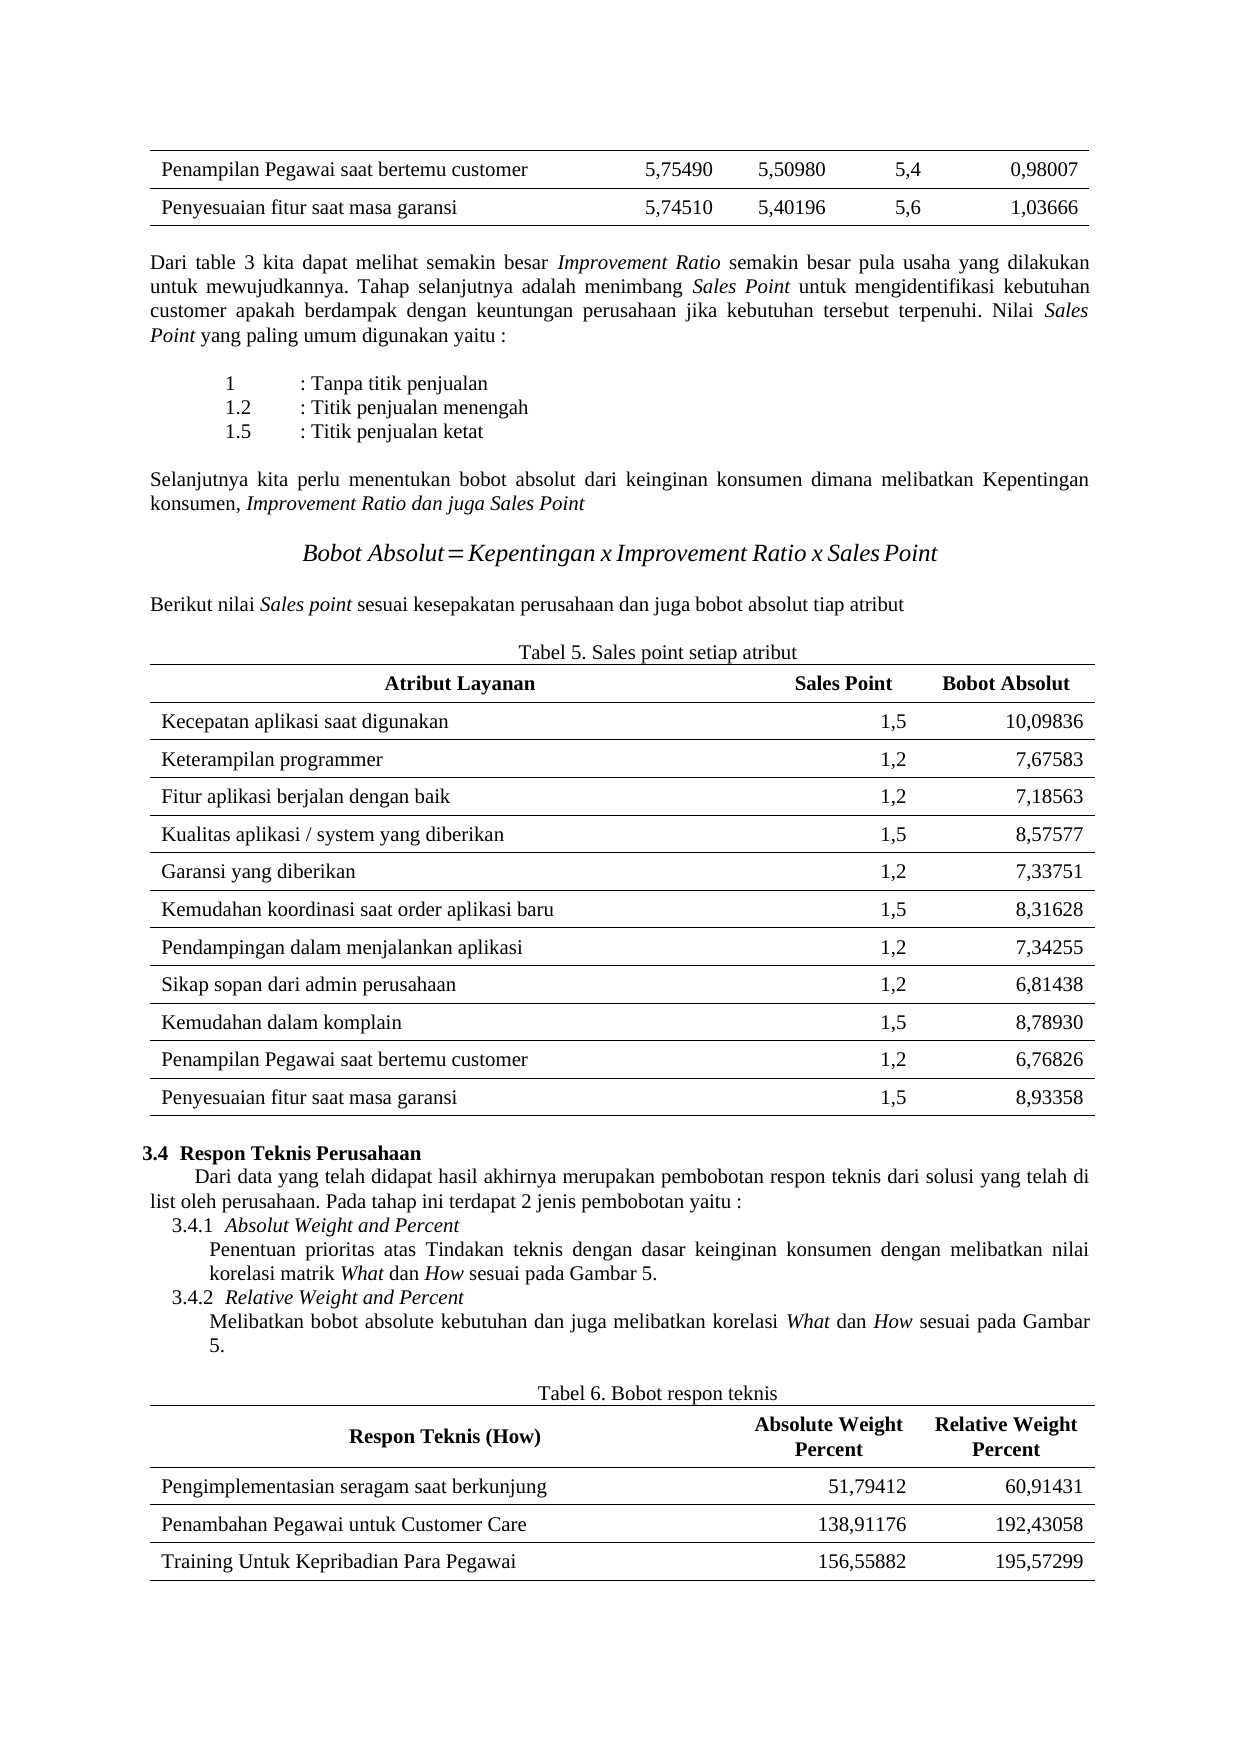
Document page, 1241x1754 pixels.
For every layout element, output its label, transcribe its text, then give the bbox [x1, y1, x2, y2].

table_header Bobot Absolut [917, 665, 1094, 702]
text Berikut nilai Sales point sesuai kesepakatan perusahaan dan juga bobot absolut tiap atribut [150, 592, 1090, 616]
text Selanjutnya kita perlu menentukan bobot absolut dari keinginan konsumen dimana melibatkan Kepentingan konsumen, Improvement Ratio dan juga Sales Point [150, 467, 1090, 515]
table_cell Penampilan Pegawai saat bertemu customer [150, 151, 578, 188]
table_cell 5,75490 [578, 151, 724, 188]
table_cell 1,2 [770, 740, 917, 777]
table_cell Penambahan Pegawai untuk Customer Care [150, 1505, 740, 1542]
table_cell 51,79412 [740, 1468, 917, 1504]
table_cell Garansi yang diberikan [150, 853, 769, 890]
table_cell Kecepatan aplikasi saat digunakan [150, 703, 769, 739]
table_cell Keterampilan programmer [150, 740, 769, 777]
table_cell 7,67583 [917, 740, 1094, 777]
list Penentuan prioritas atas Tindakan teknis dengan dasar keinginan konsumen dengan melibatkan nilai korelasi matrik What dan How sesuai pada Gambar 5. [209, 1237, 1090, 1285]
list Melibatkan bobot absolute kebutuhan dan juga melibatkan korelasi What dan How sesuai pada Gambar 5. [209, 1309, 1090, 1357]
list Respon Teknis Perusahaan [142, 1140, 1090, 1164]
table_cell 5,50980 [724, 151, 837, 188]
table_cell 7,33751 [917, 853, 1094, 890]
list Relative Weight and Percent [172, 1285, 1090, 1309]
text Dari table 3 kita dapat melihat semakin besar Improvement Ratio semakin besar pula usaha yang dilakukan untuk mewujudkannya. Tahap selanjutnya adalah menimbang Sales Point untuk mengidentifikasi kebutuhan customer apakah berdampak dengan keuntungan perusahaan jika kebutuhan tersebut terpenuhi. Nilai Sales Point yang paling umum digunakan yaitu : [150, 250, 1090, 347]
table_cell 6,81438 [917, 966, 1094, 1002]
table_cell 5,4 [837, 151, 932, 188]
table_cell 8,93358 [917, 1079, 1094, 1115]
list Tabel 5. Sales point setiap atribut [225, 640, 1090, 664]
table_cell 7,34255 [917, 928, 1094, 965]
text Dari data yang telah didapat hasil akhirnya merupakan pembobotan respon teknis dari solusi yang telah di list oleh perusahaan. Pada tahap ini terdapat 2 jenis pembobotan yaitu : [150, 1164, 1090, 1213]
table_cell 1,2 [770, 853, 917, 890]
table_cell 1,2 [770, 928, 917, 965]
table_cell 8,31628 [917, 891, 1094, 927]
table_cell 156,55882 [740, 1543, 917, 1579]
table_cell Penyesuaian fitur saat masa garansi [150, 1079, 769, 1115]
table_cell Kemudahan dalam komplain [150, 1004, 769, 1040]
table_cell Fitur aplikasi berjalan dengan baik [150, 778, 769, 814]
list : Titik penjualan menengah [225, 395, 1090, 419]
table_cell 1,5 [770, 816, 917, 852]
table_cell 60,91431 [917, 1468, 1094, 1504]
table_cell 1,5 [770, 703, 917, 739]
table_cell 1,2 [770, 778, 917, 814]
table_cell Penyesuaian fitur saat masa garansi [150, 189, 578, 225]
table_cell Pengimplementasian seragam saat berkunjung [150, 1468, 740, 1504]
table_header Sales Point [770, 665, 917, 702]
list Tabel 6. Bobot respon teknis [225, 1381, 1090, 1405]
list Absolut Weight and Percent [172, 1213, 1090, 1237]
table_header Atribut Layanan [150, 665, 769, 702]
table_cell 5,74510 [578, 189, 724, 225]
table_cell 5,40196 [724, 189, 837, 225]
table_cell 192,43058 [917, 1505, 1094, 1542]
table_cell 1,5 [770, 1079, 917, 1115]
table_cell 5,6 [837, 189, 932, 225]
table_cell 8,57577 [917, 816, 1094, 852]
table_cell 138,91176 [740, 1505, 917, 1542]
table_cell Training Untuk Kepribadian Para Pegawai [150, 1543, 740, 1579]
table_cell 8,78930 [917, 1004, 1094, 1040]
table_cell Pendampingan dalam menjalankan aplikasi [150, 928, 769, 965]
table_cell 6,76826 [917, 1041, 1094, 1078]
table_cell 1,03666 [932, 189, 1089, 225]
table_cell 0,98007 [932, 151, 1089, 188]
table_cell 1,2 [770, 1041, 917, 1078]
table_header Respon Teknis (How) [150, 1406, 740, 1467]
list : Tanpa titik penjualan [225, 371, 1090, 395]
table_cell 1,2 [770, 966, 917, 1002]
table_header Absolute Weight Percent [740, 1406, 917, 1467]
table_cell 10,09836 [917, 703, 1094, 739]
table_cell 1,5 [770, 1004, 917, 1040]
text 1.5 : Titik penjualan ketat [225, 419, 1090, 443]
table_cell Kemudahan koordinasi saat order aplikasi baru [150, 891, 769, 927]
table_cell 7,18563 [917, 778, 1094, 814]
table_header Relative Weight Percent [917, 1406, 1094, 1467]
table_cell 195,57299 [917, 1543, 1094, 1579]
table_cell Penampilan Pegawai saat bertemu customer [150, 1041, 769, 1078]
table_cell 1,5 [770, 891, 917, 927]
table_cell Sikap sopan dari admin perusahaan [150, 966, 769, 1002]
table_cell Kualitas aplikasi / system yang diberikan [150, 816, 769, 852]
